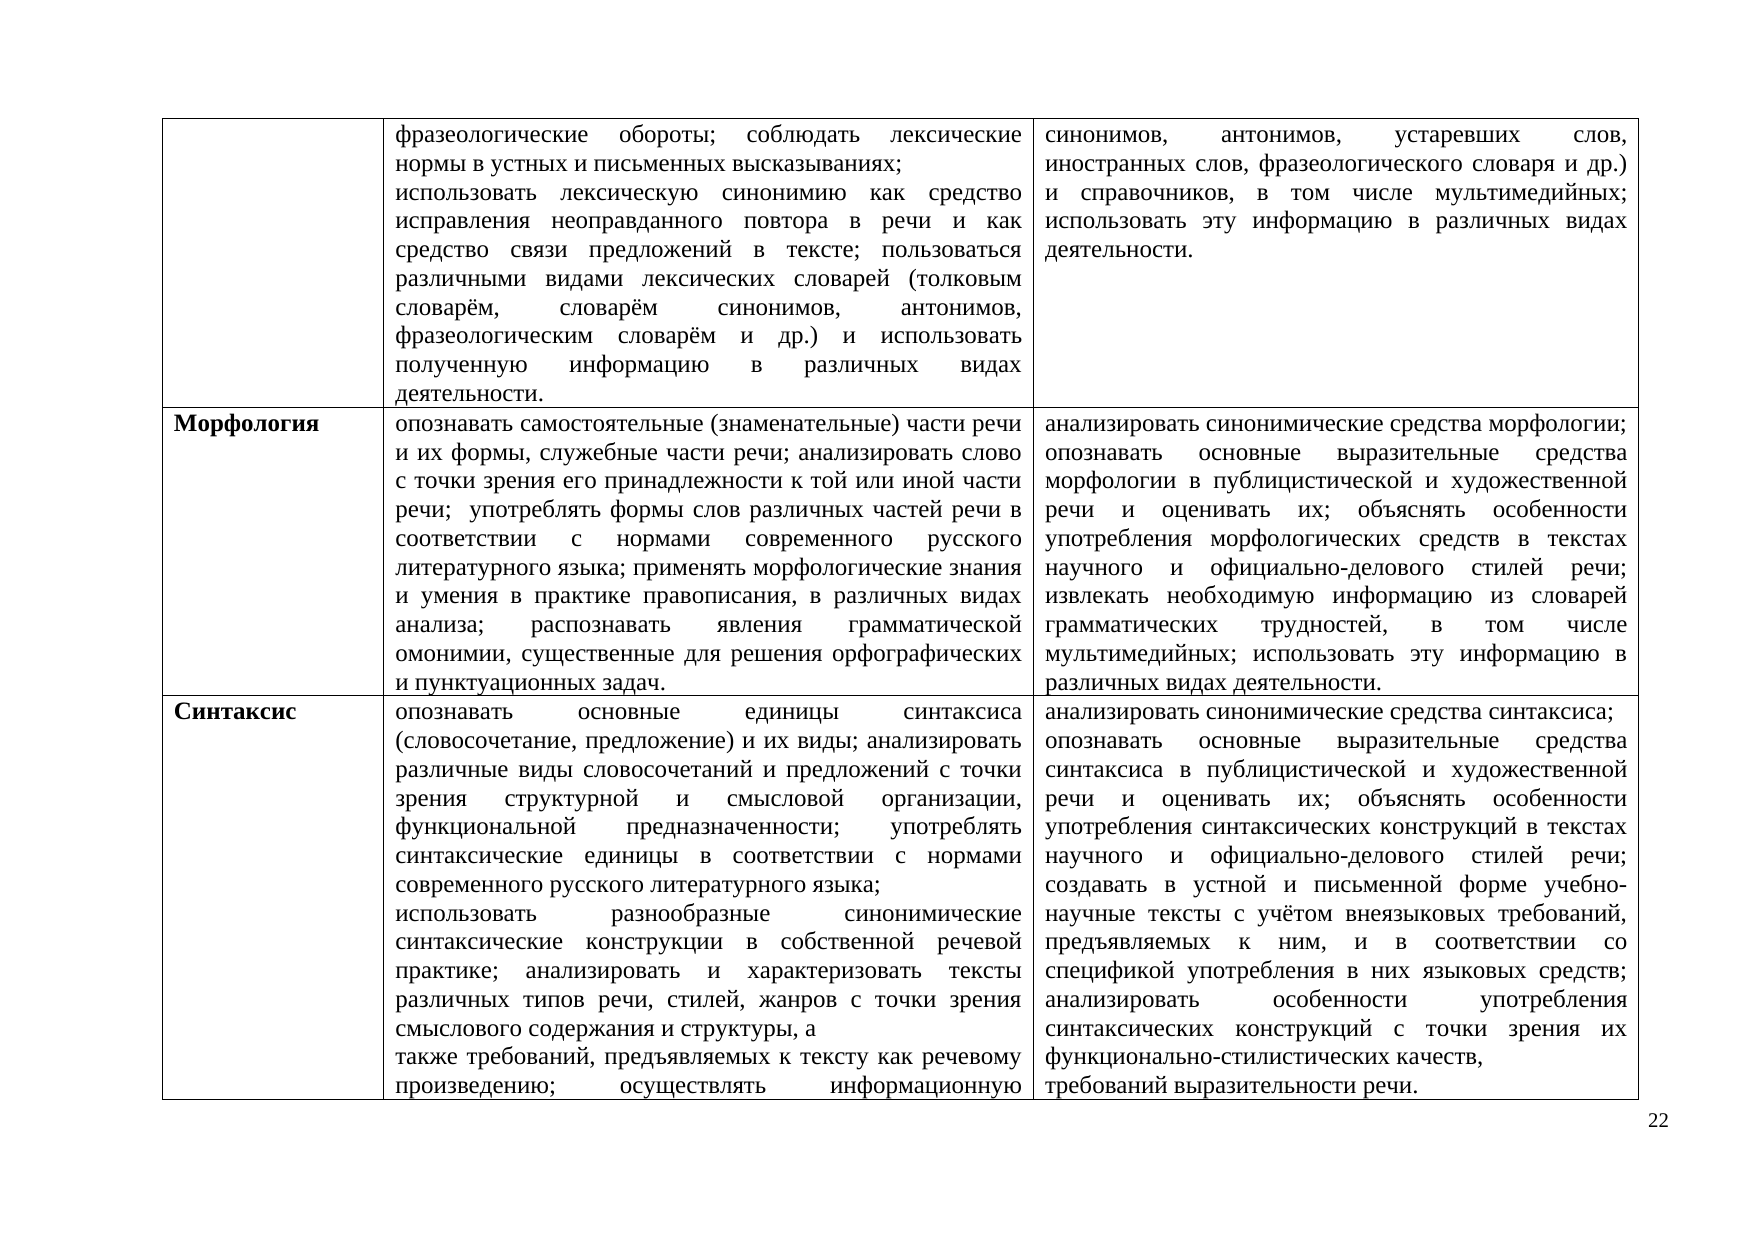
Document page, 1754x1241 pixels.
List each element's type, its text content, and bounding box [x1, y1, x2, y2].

table_cell анализировать синонимические средства морфологии; опознавать основные выразительные средства морфологии в публицистической и художественной речи и оценивать их; объяснять особенности употребления морфологических средств в текстах научного и официально-делового стилей речи; извлекать необходимую информацию из словарей грамматических трудностей, в том числе мультимедийных; использовать эту информацию в различных видах деятельности. [1034, 408, 1638, 695]
table_cell опознавать самостоятельные (знаменательные) части речи и их формы, служебные части речи; анализировать слово с точки зрения его принадлежности к той или иной части речи; употреблять формы слов различных частей речи в соответствии с нормами современного русского литературного языка; применять морфологические знания и умения в практике правописания, в различных видах анализа; распознавать явления грамматической омонимии, существенные для решения орфографических и пунктуационных задач. [384, 408, 1033, 695]
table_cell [1034, 696, 1638, 1099]
table_cell Синтаксис [163, 696, 383, 1099]
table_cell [163, 119, 383, 407]
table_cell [1034, 119, 1638, 407]
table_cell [384, 696, 1033, 1099]
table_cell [384, 119, 1033, 407]
table_cell Морфология [163, 408, 383, 695]
